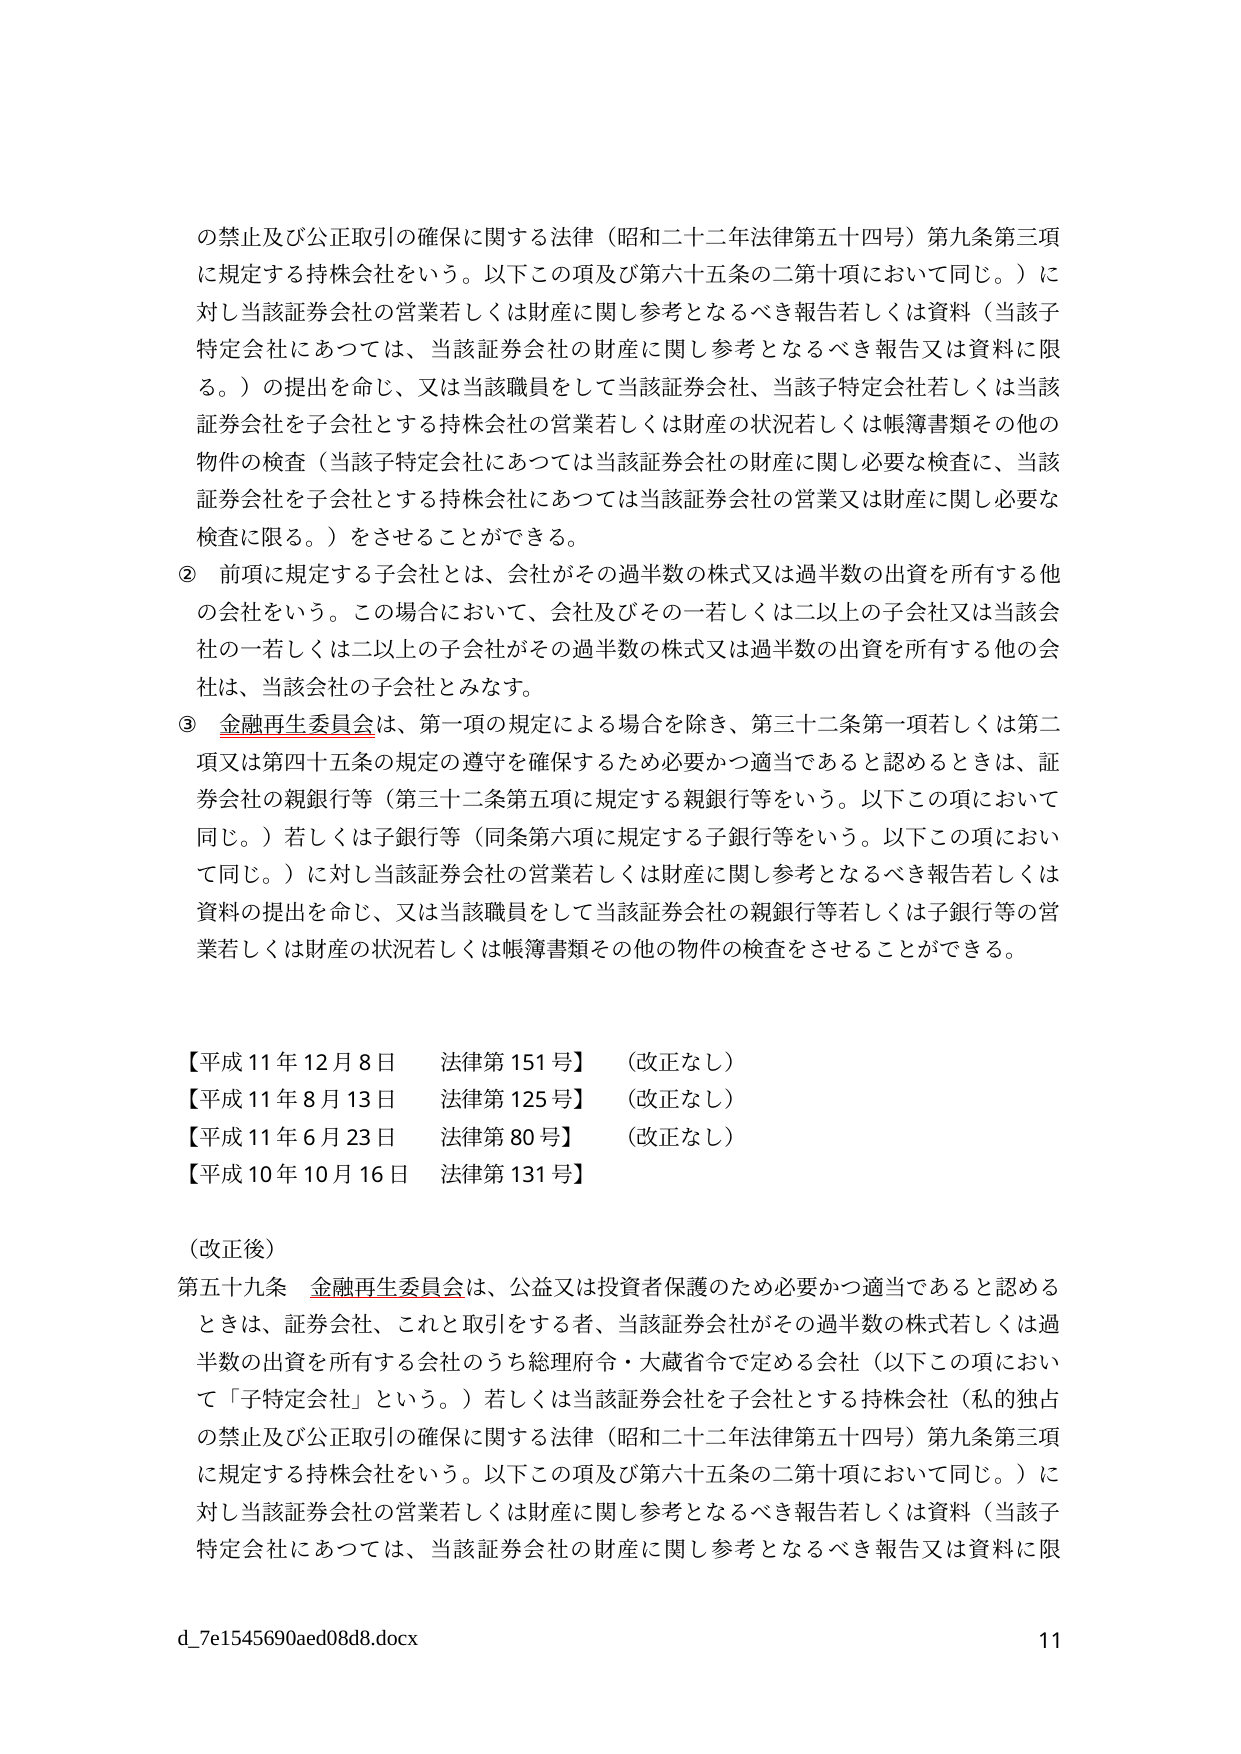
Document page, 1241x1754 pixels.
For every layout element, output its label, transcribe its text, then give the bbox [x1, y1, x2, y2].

text （改正後） [177, 1229, 1063, 1267]
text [177, 1267, 1063, 1567]
text 【平成11年8月13日 法律第125号】 （改正なし） [177, 1079, 1063, 1117]
text ③ 金融再生委員会は、第一項の規定による場合を除き、第三十二条第一項若しくは第二項又は第四十五条の規定の遵守を確保するため必要かつ適当であると認めるときは、証券会社の親銀行等（第三十二条第五項に規定する親銀行等をいう。以下この項において同じ。）若しくは子銀行等（同条第六項に規定する子銀行等をいう。以下この項において同じ。）に対し当該証券会社の営業若しくは財産に関し参考となるべき報告若しくは資料の提出を命じ、又は当該職員をして当該証券会社の親銀行等若しくは子銀行等の営業若しくは財産の状況若しくは帳簿書類その他の物件の検査をさせることができる。 [177, 704, 1063, 967]
text 【平成11年12月8日 法律第151号】 （改正なし） [177, 1042, 1063, 1079]
text ② 前項に規定する子会社とは、会社がその過半数の株式又は過半数の出資を所有する他の会社をいう。この場合において、会社及びその一若しくは二以上の子会社又は当該会社の一若しくは二以上の子会社がその過半数の株式又は過半数の出資を所有する他の会社は、当該会社の子会社とみなす。 [177, 554, 1063, 704]
text 【平成10年10月16日 法律第131号】 [177, 1154, 1063, 1192]
text 【平成11年6月23日 法律第80号】 （改正なし） [177, 1117, 1063, 1154]
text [177, 217, 1063, 554]
